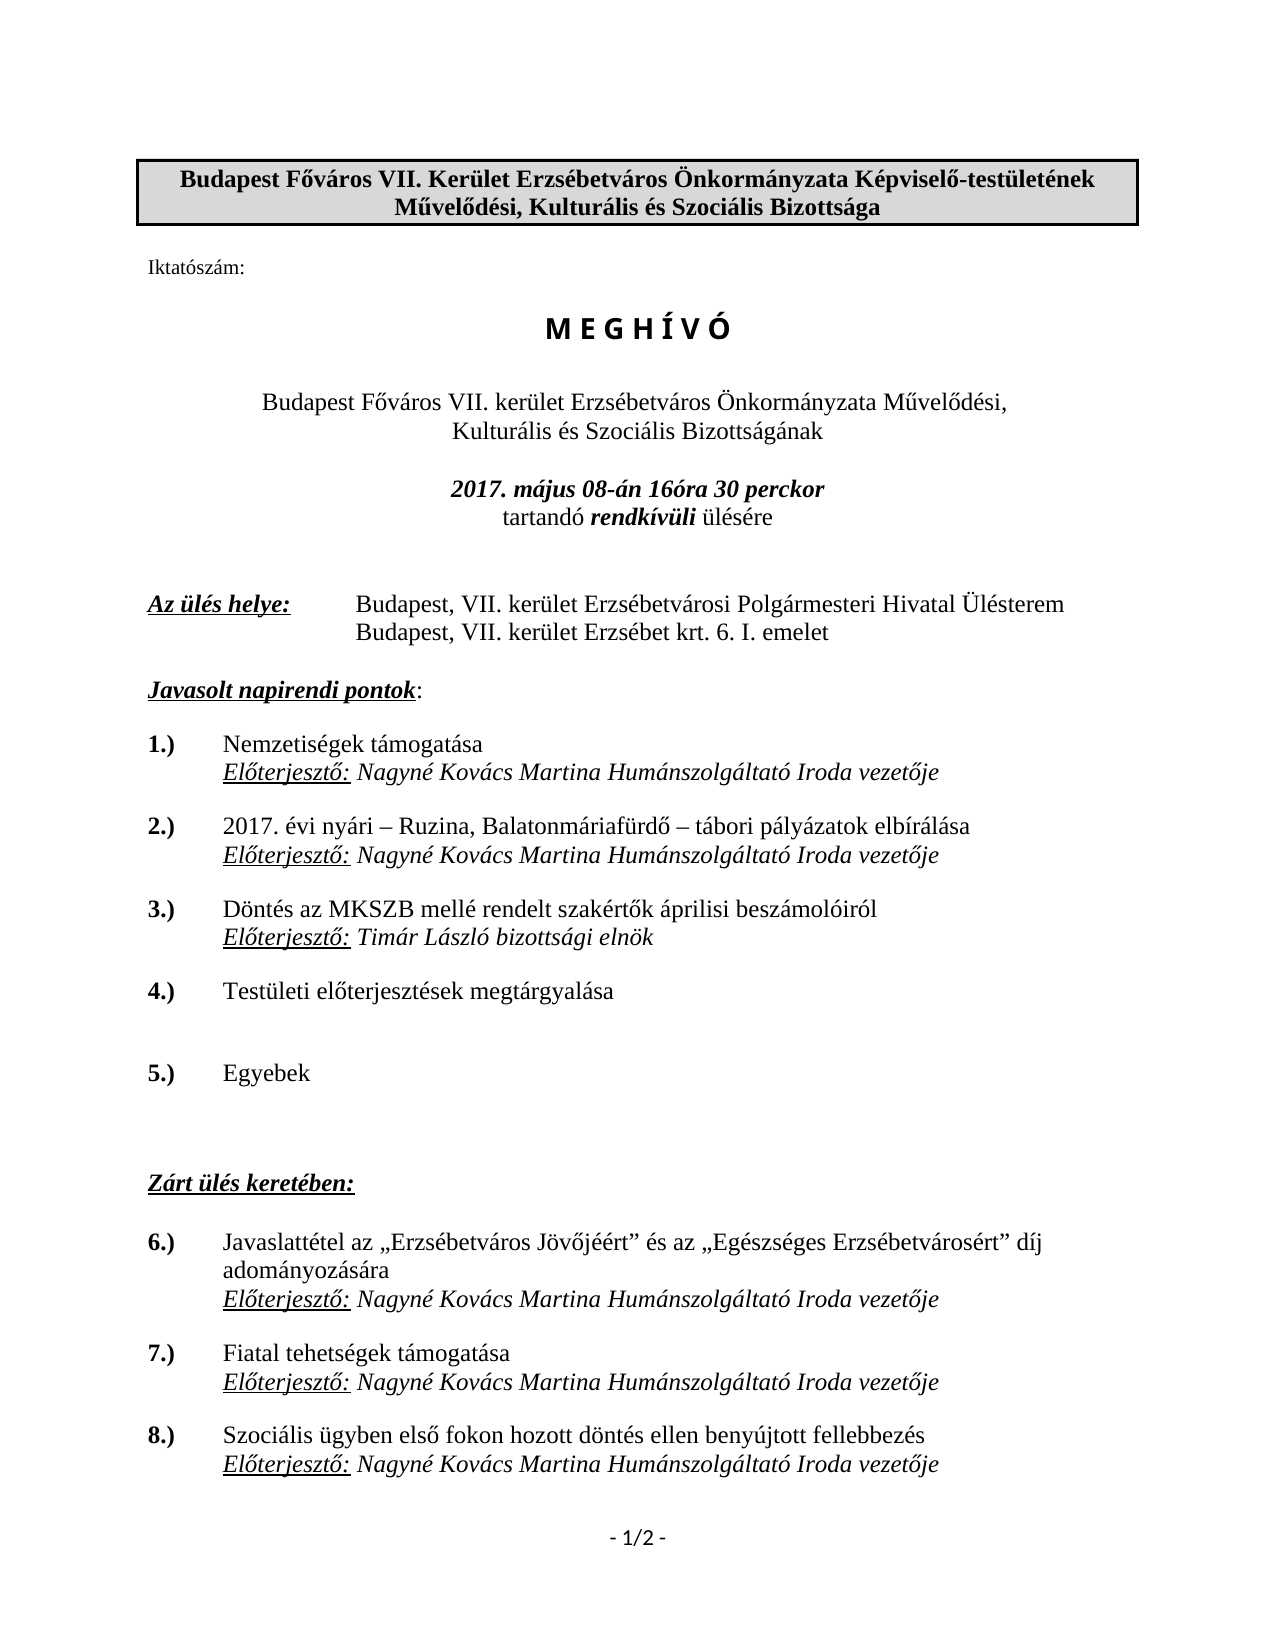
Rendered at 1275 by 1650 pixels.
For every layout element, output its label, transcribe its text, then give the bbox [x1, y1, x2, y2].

text 5.) Egyebek [148, 1058, 1127, 1115]
text Iktatószám: [148, 255, 1127, 279]
text 2017. május 08-án 16óra 30 perckor tartandó rendkívüli ülésére [148, 474, 1127, 531]
text Budapest Főváros VII. Kerület Erzsébetváros Önkormányzata Képviselő-testületének Művelődési, Kulturális és Szociális Bizottsága [139, 162, 1136, 223]
text 1.) Nemzetiségek támogatása Előterjesztő: Nagyné Kovács Martina Humánszolgáltató Iroda vezetője [148, 729, 1127, 786]
text 4.) Testületi előterjesztések megtárgyalása [148, 976, 1127, 1033]
text 7.) Fiatal tehetségek támogatása Előterjesztő: Nagyné Kovács Martina Humánszolgáltató Iroda vezetője [148, 1338, 1127, 1395]
text Budapest Főváros VII. kerület Erzsébetváros Önkormányzata Művelődési, Kulturális és Szociális Bizottságának [148, 387, 1127, 445]
text M E G H Í V Ó [148, 308, 1127, 348]
text 6.) Javaslattétel az „Erzsébetváros Jövőjéért” és az „Egészséges Erzsébetvárosért” díj adományozására Előterjesztő: Nagyné Kovács Martina Humánszolgáltató Iroda vezetője [148, 1227, 1127, 1313]
text Az ülés helye: Budapest, VII. kerület Erzsébetvárosi Polgármesteri Hivatal Ülésterem Budapest, VII. kerület Erzsébet krt. 6. I. emelet [148, 589, 1127, 646]
text 8.) Szociális ügyben első fokon hozott döntés ellen benyújtott fellebbezés Előterjesztő: Nagyné Kovács Martina Humánszolgáltató Iroda vezetője [148, 1420, 1127, 1478]
text 2.) 2017. évi nyári – Ruzina, Balatonmáriafürdő – tábori pályázatok elbírálása Előterjesztő: Nagyné Kovács Martina Humánszolgáltató Iroda vezetője [148, 811, 1127, 869]
text 3.) Döntés az MKSZB mellé rendelt szakértők áprilisi beszámolóiról Előterjesztő: Timár László bizottsági elnök [148, 894, 1127, 951]
text Javasolt napirendi pontok: [148, 675, 1127, 704]
text Zárt ülés keretében: [148, 1168, 1127, 1197]
